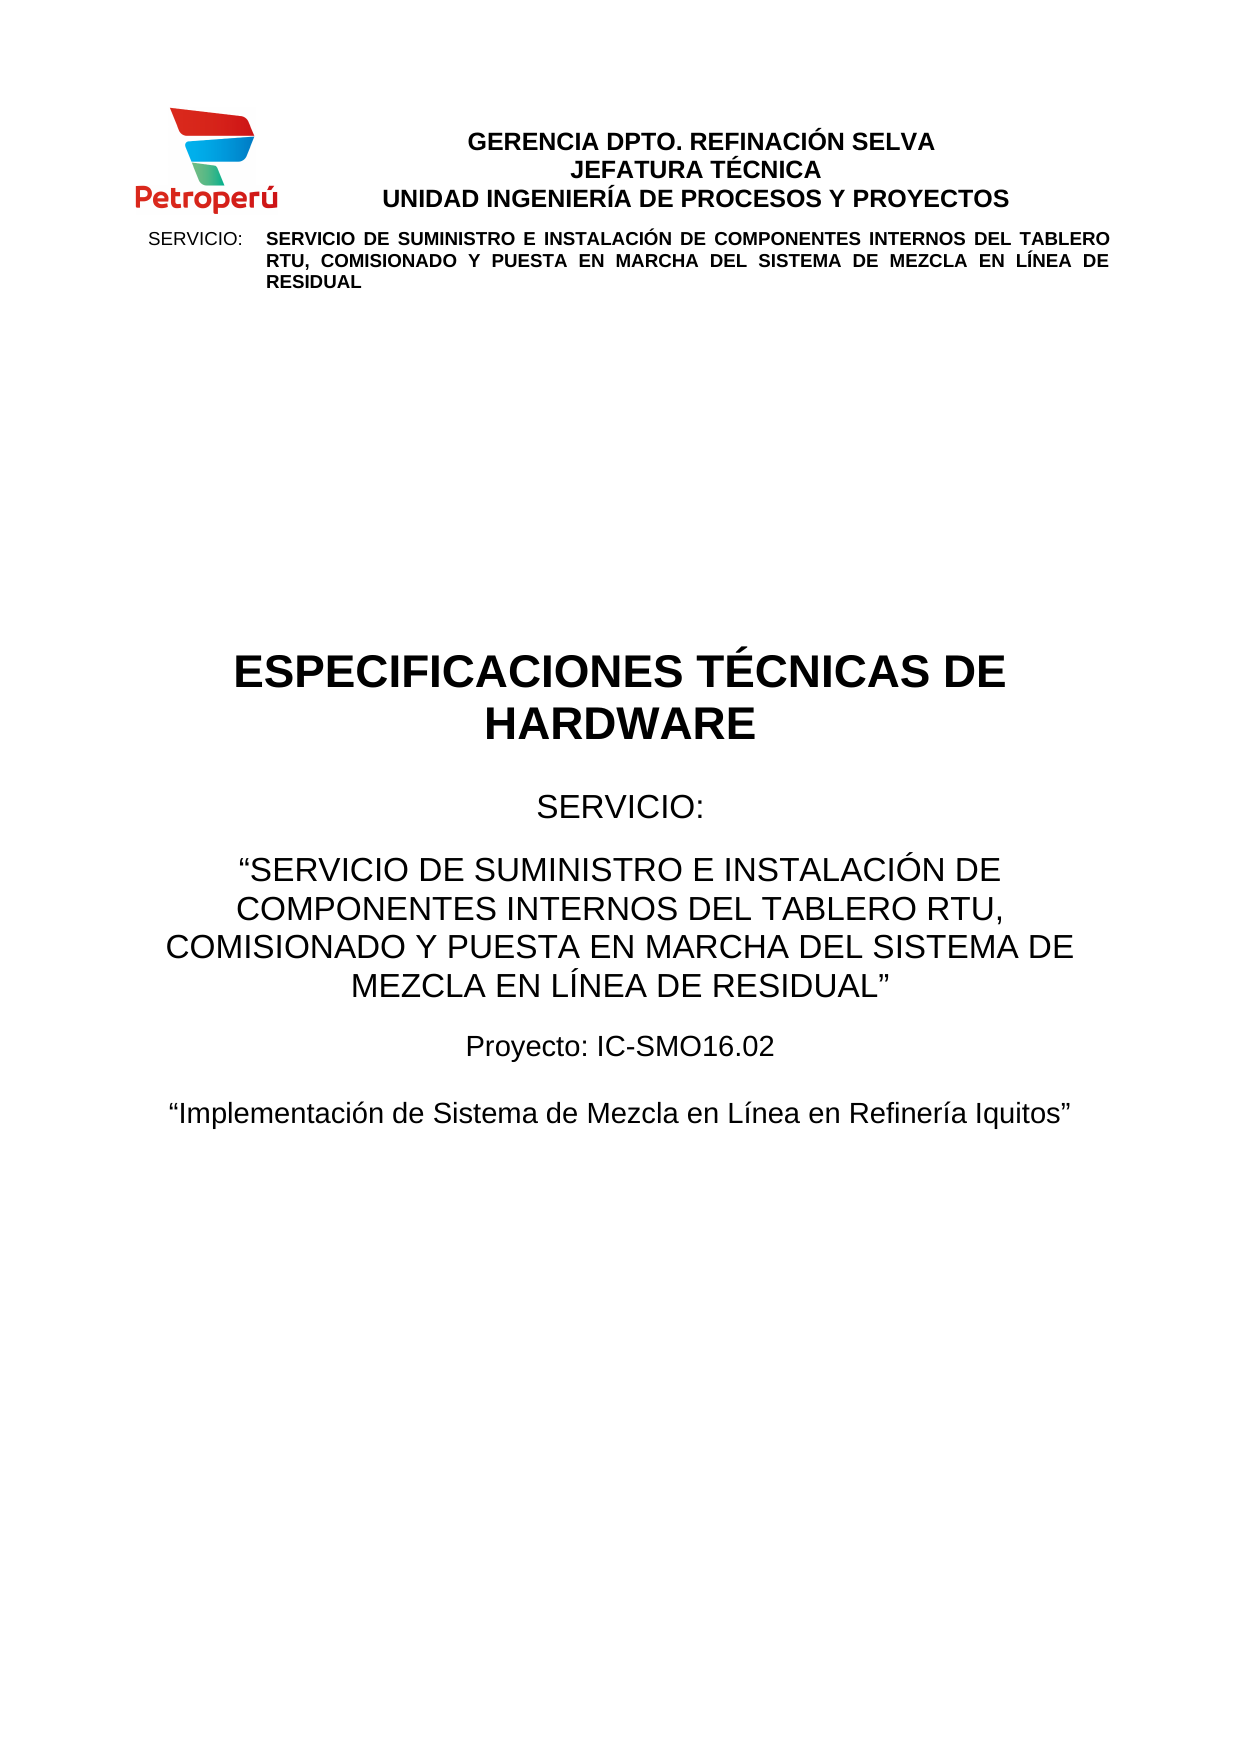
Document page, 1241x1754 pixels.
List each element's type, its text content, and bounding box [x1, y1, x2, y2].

text “Implementación de Sistema de Mezcla en Línea en Refinería Iquitos” [148, 1096, 1093, 1130]
text Proyecto: IC-SMO16.02 [148, 1029, 1093, 1063]
picture [135, 107, 278, 215]
text “SERVICIO DE SUMINISTRO E INSTALACIÓN DE COMPONENTES INTERNOS DEL TABLERO RTU, COMISIONADO Y PUESTA EN MARCHA DEL SISTEMA DE MEZCLA EN LÍNEA DE RESIDUAL” [148, 851, 1093, 1004]
text ESPECIFICACIONES TÉCNICAS DE HARDWARE [148, 644, 1093, 749]
text SERVICIO: [148, 787, 1093, 826]
